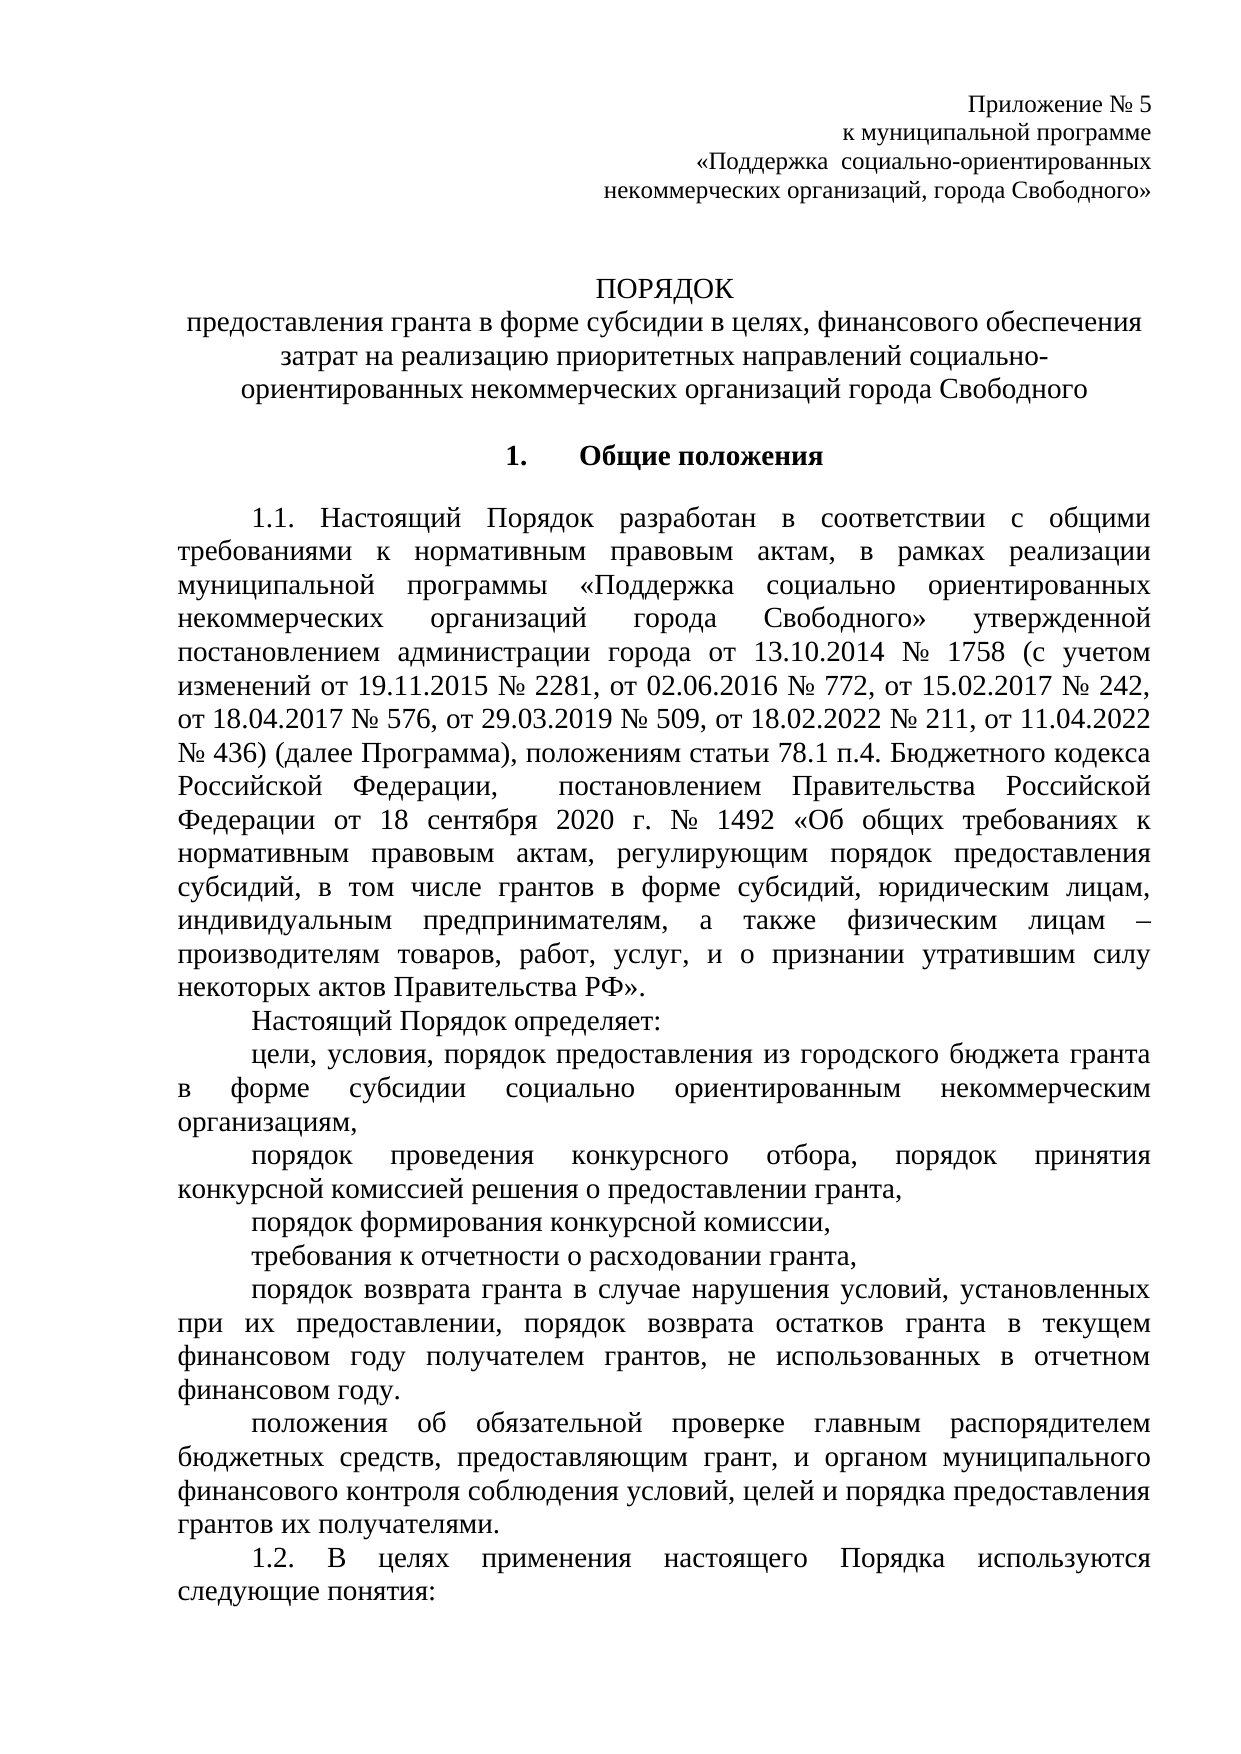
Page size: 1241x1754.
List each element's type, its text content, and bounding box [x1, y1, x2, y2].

text некоммерческих организаций, города Свободного» [177, 175, 1152, 204]
text порядок проведения конкурсного отбора, порядок принятия конкурсной комиссией решения о предоставлении гранта, [177, 1137, 1152, 1204]
text положения об обязательной проверке главным распорядителем бюджетных средств, предоставляющим грант, и органом муниципального финансового контроля соблюдения условий, целей и порядка предоставления грантов их получателями. [177, 1406, 1152, 1540]
text Приложение № 5 [177, 89, 1152, 117]
text 1.2. В целях применения настоящего Порядка используются следующие понятия: [177, 1540, 1152, 1607]
text Настоящий Порядок определяет: [177, 1003, 1152, 1037]
text к муниципальной программе [177, 117, 1152, 146]
text «Поддержка социально-ориентированных [177, 146, 1152, 175]
text предоставления гранта в форме субсидии в целях, финансового обеспечения затрат на реализацию приоритетных направлений социально-ориентированных некоммерческих организаций города Свободного [177, 304, 1152, 405]
text требования к отчетности о расходовании гранта, [177, 1238, 1152, 1271]
text цели, условия, порядок предоставления из городского бюджета гранта в форме субсидии социально ориентированным некоммерческим организациям, [177, 1037, 1152, 1137]
text 1.1. Настоящий Порядок разработан в соответствии с общими требованиями к нормативным правовым актам, в рамках реализации муниципальной программы «Поддержка социально ориентированных некоммерческих организаций города Свободного» утвержденной постановлением администрации города от 13.10.2014 № 1758 (с учетом изменений от 19.11.2015 № 2281, от 02.06.2016 № 772, от 15.02.2017 № 242, от 18.04.2017 № 576, от 29.03.2019 № 509, от 18.02.2022 № 211, от 11.04.2022 № 436) (далее Программа), положениям статьи 78.1 п.4. Бюджетного кодекса Российской Федерации, постановлением Правительства Российской Федерации от 18 сентября 2020 г. № 1492 «Об общих требованиях к нормативным правовым актам, регулирующим порядок предоставления субсидий, в том числе грантов в форме субсидий, юридическим лицам, индивидуальным предпринимателям, а также физическим лицам – производителям товаров, работ, услуг, и о признании утратившим силу некоторых актов Правительства РФ». [177, 500, 1152, 1003]
text порядок возврата гранта в случае нарушения условий, установленных при их предоставлении, порядок возврата остатков гранта в текущем финансовом году получателем грантов, не использованных в отчетном финансовом году. [177, 1271, 1152, 1406]
text ПОРЯДОК [177, 271, 1152, 304]
list Общие положения [177, 438, 1152, 500]
text порядок формирования конкурсной комиссии, [177, 1204, 1152, 1238]
